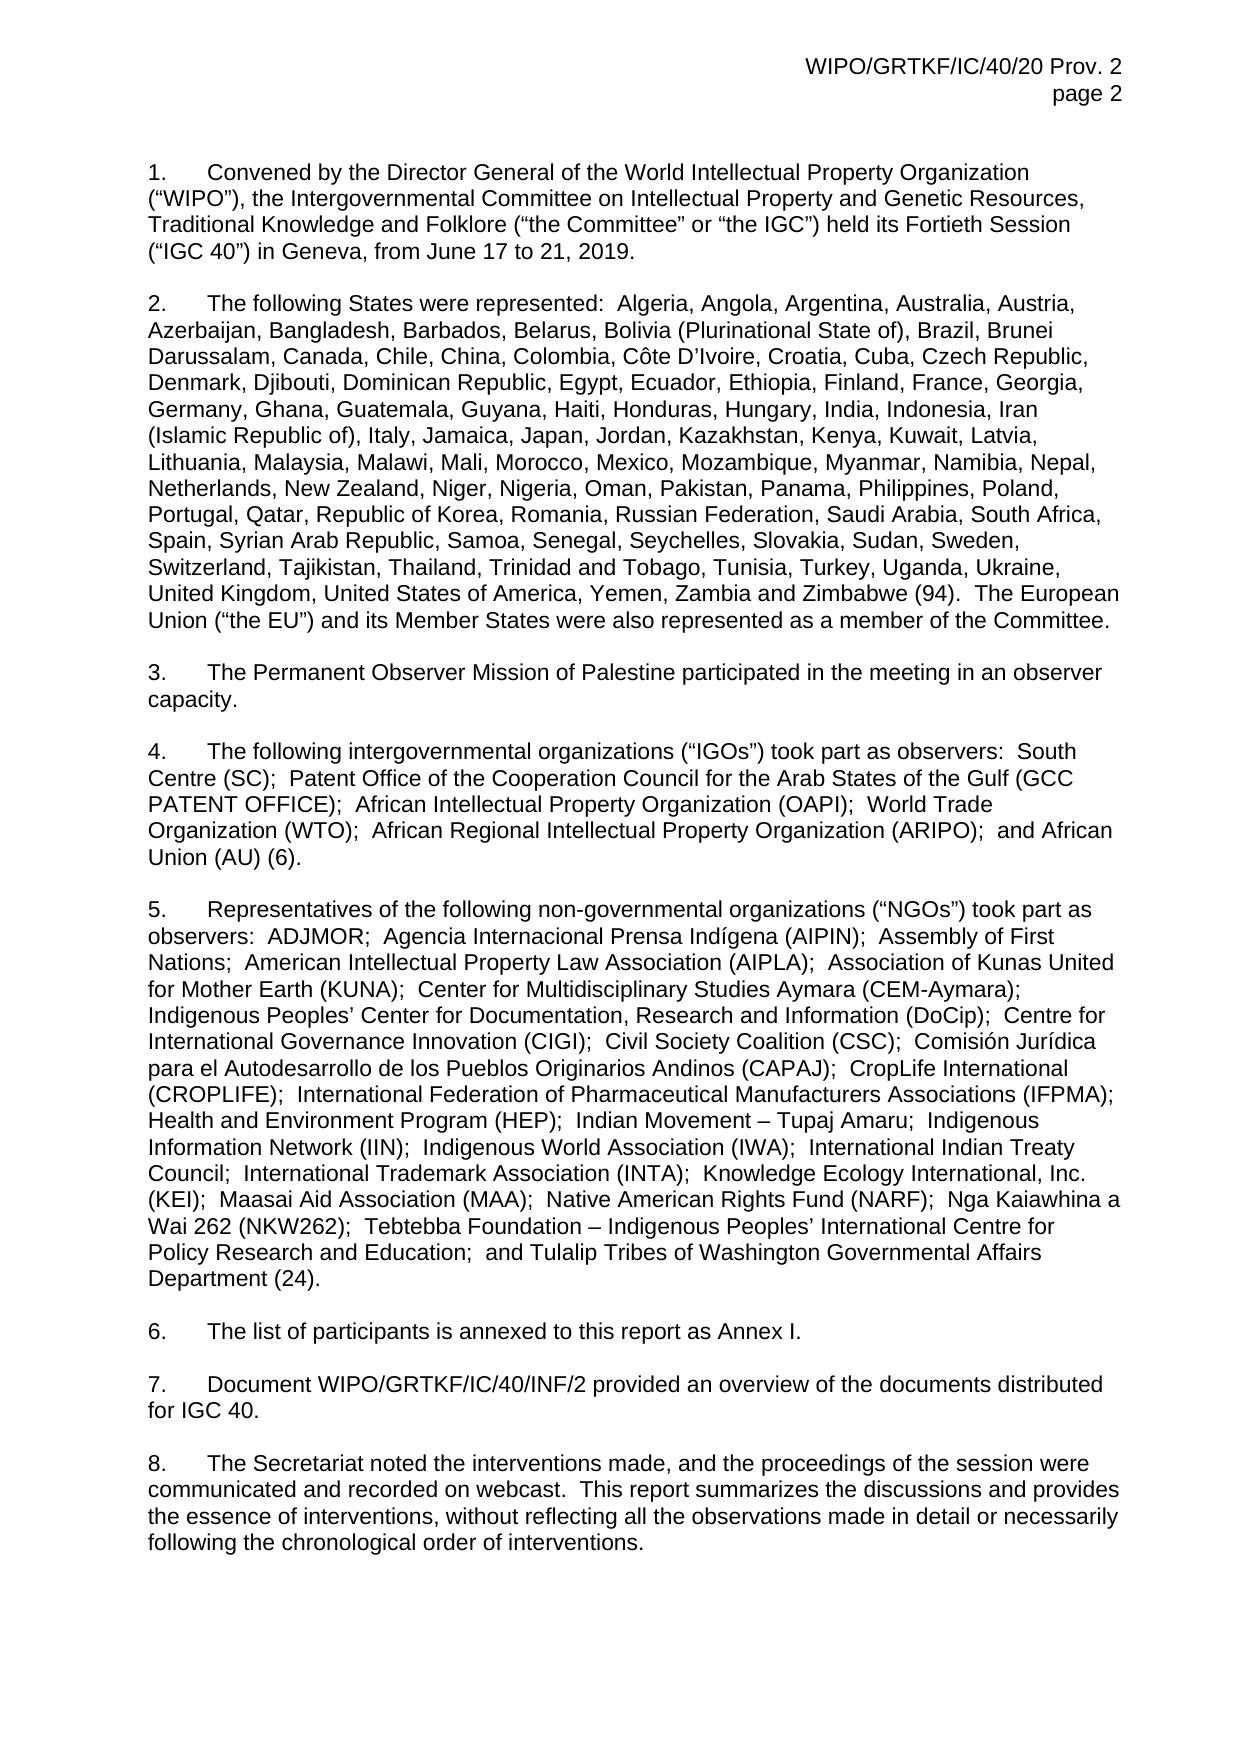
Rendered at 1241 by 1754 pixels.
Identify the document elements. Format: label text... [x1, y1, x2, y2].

list The following intergovernmental organizations (“IGOs”) took part as observers: South Centre (SC); Patent Office of the Cooperation Council for the Arab States of the Gulf (GCC PATENT OFFICE); African Intellectual Property Organization (OAPI); World Trade Organization (WTO); African Regional Intellectual Property Organization (ARIPO); and African Union (AU) (6). [148, 738, 1122, 870]
list The following States were represented: Algeria, Angola, Argentina, Australia, Austria, Azerbaijan, Bangladesh, Barbados, Belarus, Bolivia (Plurinational State of), Brazil, Brunei Darussalam, Canada, Chile, China, Colombia, Côte D’Ivoire, Croatia, Cuba, Czech Republic, Denmark, Djibouti, Dominican Republic, Egypt, Ecuador, Ethiopia, Finland, France, Georgia, Germany, Ghana, Guatemala, Guyana, Haiti, Honduras, Hungary, India, Indonesia, Iran (Islamic Republic of), Italy, Jamaica, Japan, Jordan, Kazakhstan, Kenya, Kuwait, Latvia, Lithuania, Malaysia, Malawi, Mali, Morocco, Mexico, Mozambique, Myanmar, Namibia, Nepal, Netherlands, New Zealand, Niger, Nigeria, Oman, Pakistan, Panama, Philippines, Poland, Portugal, Qatar, Republic of Korea, Romania, Russian Federation, Saudi Arabia, South Africa, Spain, Syrian Arab Republic, Samoa, Senegal, Seychelles, Slovakia, Sudan, Sweden, Switzerland, Tajikistan, Thailand, Trinidad and Tobago, Tunisia, Turkey, Uganda, Ukraine, United Kingdom, United States of America, Yemen, Zambia and Zimbabwe (94). The European Union (“the EU”) and its Member States were also represented as a member of the Committee. [148, 290, 1122, 633]
list The list of participants is annexed to this report as Annex I. [148, 1318, 1122, 1344]
list The Permanent Observer Mission of Palestine participated in the meeting in an observer capacity. [148, 659, 1122, 712]
list Convened by the Director General of the World Intellectual Property Organization (“WIPO”), the Intergovernmental Committee on Intellectual Property and Genetic Resources, Traditional Knowledge and Folklore (“the Committee” or “the IGC”) held its Fortieth Session (“IGC 40”) in Geneva, from June 17 to 21, 2019. [148, 158, 1122, 264]
list Representatives of the following non-governmental organizations (“NGOs”) took part as observers: ADJMOR; Agencia Internacional Prensa Indígena (AIPIN); Assembly of First Nations; American Intellectual Property Law Association (AIPLA); Association of Kunas United for Mother Earth (KUNA); Center for Multidisciplinary Studies Aymara (CEM-Aymara); Indigenous Peoples’ Center for Documentation, Research and Information (DoCip); Centre for International Governance Innovation (CIGI); Civil Society Coalition (CSC); Comisión Jurídica para el Autodesarrollo de los Pueblos Originarios Andinos (CAPAJ); CropLife International (CROPLIFE); International Federation of Pharmaceutical Manufacturers Associations (IFPMA); Health and Environment Program (HEP); Indian Movement – Tupaj Amaru; Indigenous Information Network (IIN); Indigenous World Association (IWA); International Indian Treaty Council; International Trademark Association (INTA); Knowledge Ecology International, Inc. (KEI); Maasai Aid Association (MAA); Native American Rights Fund (NARF); Nga Kaiawhina a Wai 262 (NKW262); Tebtebba Foundation – Indigenous Peoples’ International Centre for Policy Research and Education; and Tulalip Tribes of Washington Governmental Affairs Department (24). [148, 896, 1122, 1292]
list The Secretariat noted the interventions made, and the proceedings of the session were communicated and recorded on webcast. This report summarizes the discussions and provides the essence of interventions, without reflecting all the observations made in detail or necessarily following the chronological order of interventions. [148, 1450, 1122, 1555]
list Document WIPO/GRTKF/IC/40/INF/2 provided an overview of the documents distributed for IGC 40. [148, 1371, 1122, 1423]
